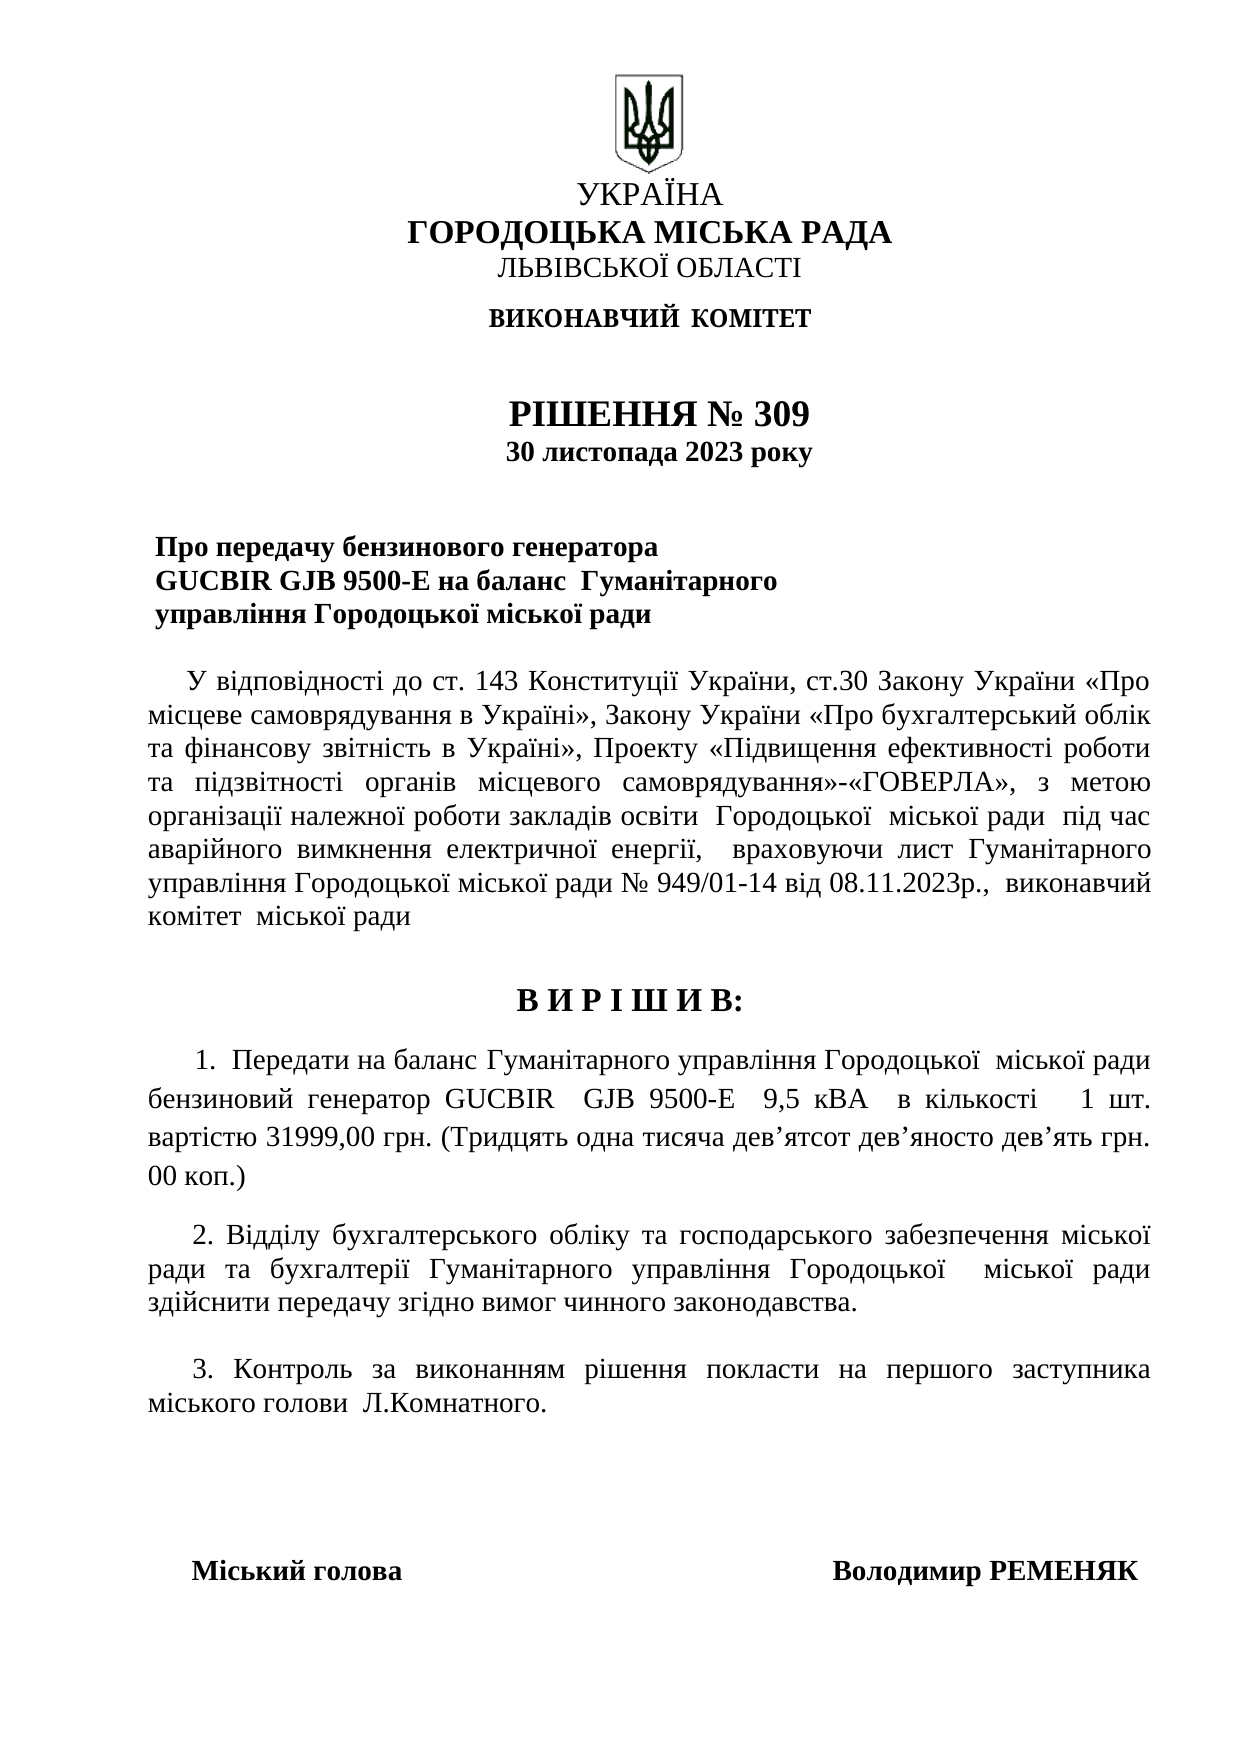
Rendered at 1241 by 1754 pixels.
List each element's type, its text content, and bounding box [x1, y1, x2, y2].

text GUCBIR GJB 9500-E на баланс Гуманітарного [148, 563, 1152, 596]
text УКРАЇНА [148, 174, 1152, 212]
text ЛЬВІВСЬКОЇ ОБЛАСТІ [148, 251, 1152, 284]
text 1. Передати на баланс Гуманітарного управління Городоцької міської ради бензиновий генератор GUCBIR GJB 9500-E 9,5 кВА в кількості 1 шт. вартістю 31999,00 грн. (Тридцять одна тисяча дев’ятсот дев’яносто дев’ять грн. 00 коп.) [148, 1042, 1152, 1192]
text Про передачу бензинового генератора [148, 529, 1152, 563]
text Міський голова Володимир РЕМЕНЯК [148, 1553, 1152, 1586]
text ГОРОДОЦЬКА МІСЬКА РАДА [148, 212, 1152, 251]
text РІШЕННЯ № 309 [148, 391, 1171, 434]
picture [614, 73, 685, 174]
text 3. Контроль за виконанням рішення покласти на першого заступника міського голови Л.Комнатного. [148, 1352, 1152, 1419]
text управління Городоцької міської ради [148, 596, 1152, 630]
text У відповідності до ст. 143 Конституції України, ст.30 Закону України «Про місцеве самоврядування в Україні», Закону України «Про бухгалтерський облік та фінансову звітність в Україні», Проекту «Підвищення ефективності роботи та підзвітності органів місцевого самоврядування»-«ГОВЕРЛА», з метою організації належної роботи закладів освіти Городоцької міської ради під час аварійного вимкнення електричної енергії, враховуючи лист Гуманітарного управління Городоцької міської ради № 949/01-14 від 08.11.2023р., виконавчий комітет міської ради [148, 663, 1152, 932]
text ВИКОНАВЧИЙ КОМІТЕТ [148, 305, 1152, 334]
text В И Р І Ш И В: [423, 980, 1152, 1018]
text 2. Відділу бухгалтерського обліку та господарського забезпечення міської ради та бухгалтерії Гуманітарного управління Городоцької міської ради здійснити передачу згідно вимог чинного законодавства. [148, 1217, 1152, 1318]
text 30 листопада 2023 року [148, 434, 1171, 468]
